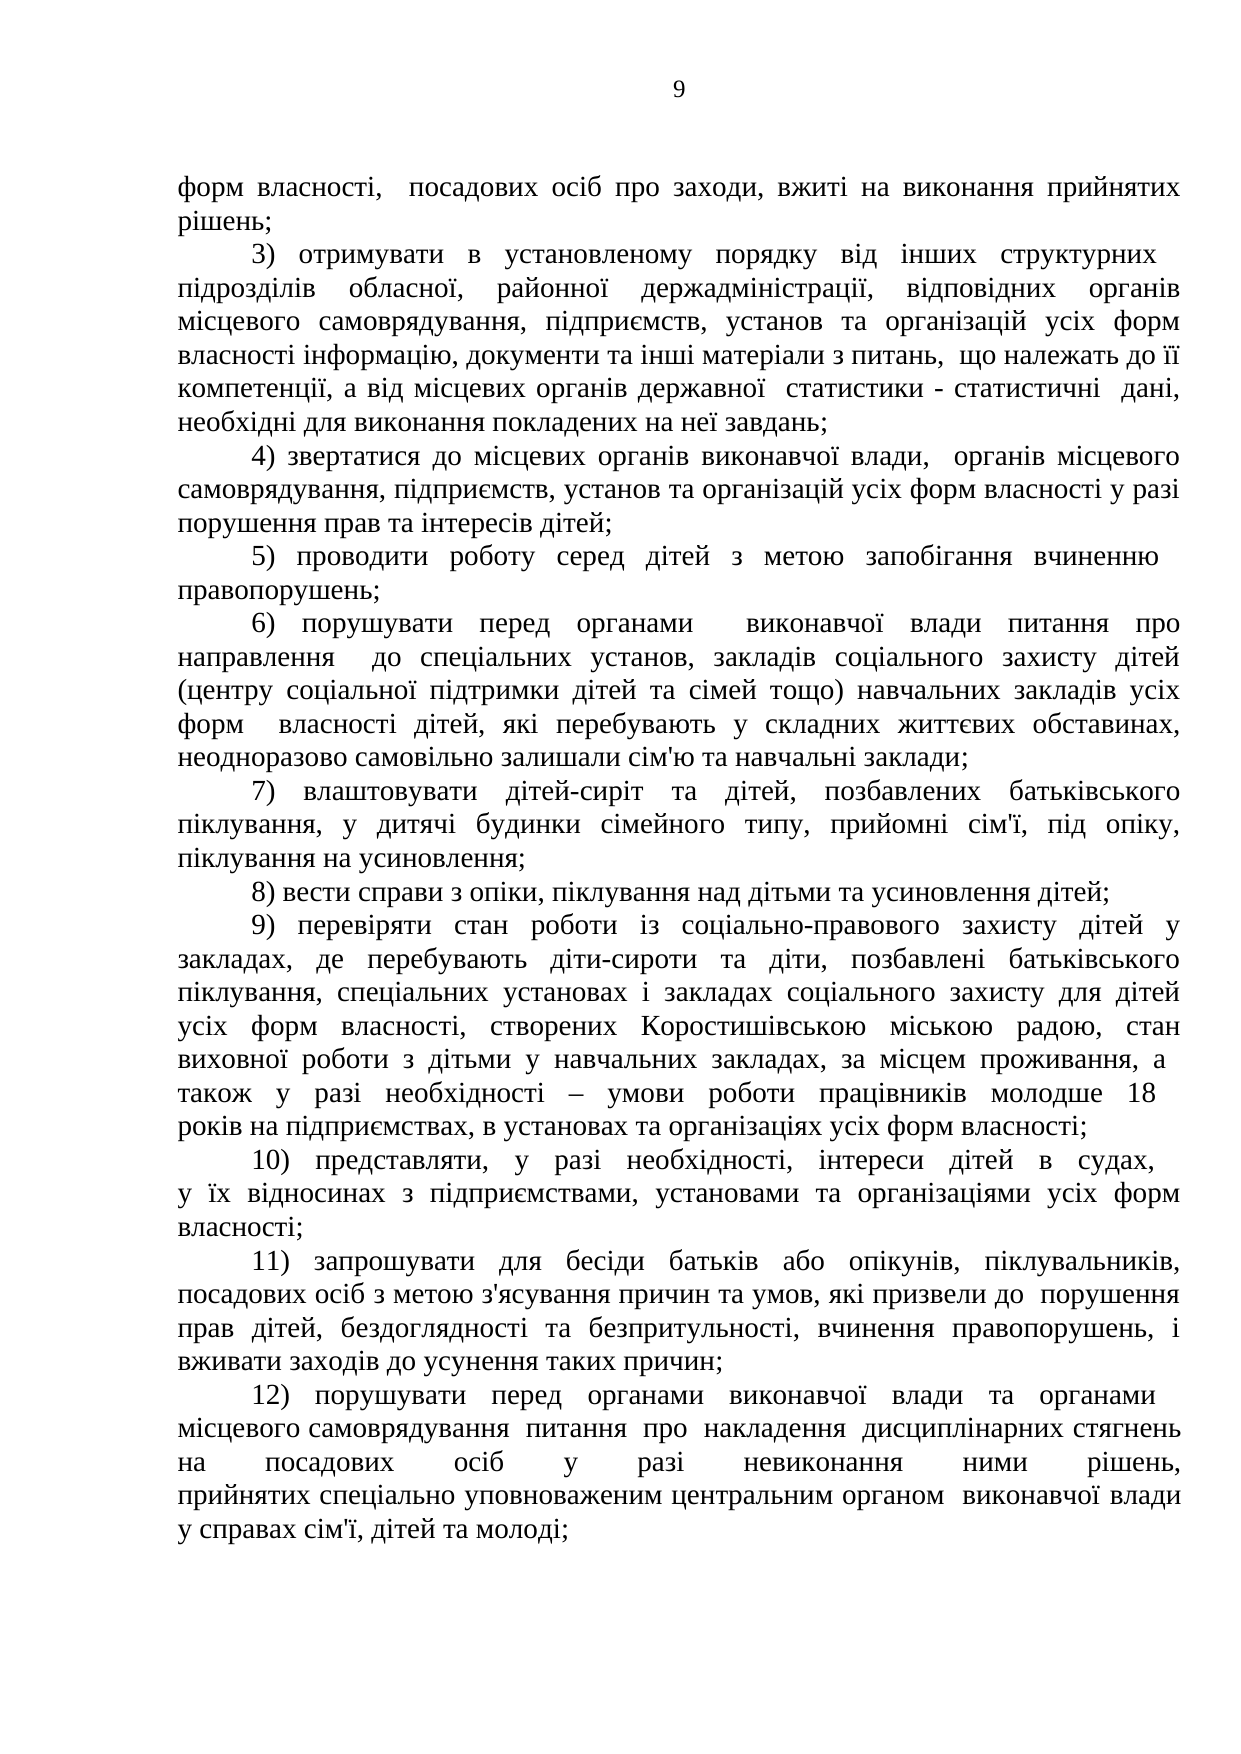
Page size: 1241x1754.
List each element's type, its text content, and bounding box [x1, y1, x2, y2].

text 8) вести справи з опіки, піклування над дітьми та усиновлення дітей; [177, 874, 1181, 907]
text 5) проводити роботу серед дітей з метою запобігання вчиненню правопорушень; [177, 538, 1181, 605]
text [177, 169, 1181, 236]
text 10) представляти, у разі необхідності, інтереси дітей в судах, у їх відносинах з підприємствами, установами та організаціями усіх форм власності; [177, 1142, 1181, 1243]
text 7) влаштовувати дітей-сиріт та дітей, позбавлених батьківського піклування, у дитячі будинки сімейного типу, прийомні сім'ї, під опіку, піклування на усиновлення; [177, 773, 1181, 874]
text 12) порушувати перед органами виконавчої влади та органами місцевого самоврядування питання про накладення дисциплінарних стягнень на посадових осіб у разі невиконання ними рішень, прийнятих спеціально уповноваженим центральним органом виконавчої влади у справах сім'ї, дітей та молоді; [177, 1377, 1181, 1544]
text 9) перевіряти стан роботи із соціально-правового захисту дітей у закладах, де перебувають діти-сироти та діти, позбавлені батьківського піклування, спеціальних установах і закладах соціального захисту для дітей усіх форм власності, створених Коростишівською міською радою, стан виховної роботи з дітьми у навчальних закладах, за місцем проживання, а також у разі необхідності – умови роботи працівників молодше 18 років на підприємствах, в установах та організаціях усіх форм власності; [177, 907, 1181, 1142]
text 4) звертатися до місцевих органів виконавчої влади, органів місцевого самоврядування, підприємств, установ та організацій усіх форм власності у разі порушення прав та інтересів дітей; [177, 438, 1181, 538]
text 6) порушувати перед органами виконавчої влади питання про направлення до спеціальних установ, закладів соціального захисту дітей (центру соціальної підтримки дітей та сімей тощо) навчальних закладів усіх форм власності дітей, які перебувають у складних життєвих обставинах, неодноразово самовільно залишали сім'ю та навчальні заклади; [177, 605, 1181, 773]
text 3) отримувати в установленому порядку від інших структурних підрозділів обласної, районної держадміністрації, відповідних органів місцевого самоврядування, підприємств, установ та організацій усіх форм власності інформацію, документи та інші матеріали з питань, що належать до її компетенції, а від місцевих органів державної статистики - статистичні дані, необхідні для виконання покладених на неї завдань; [177, 236, 1181, 438]
text 11) запрошувати для бесіди батьків або опікунів, піклувальників, посадових осіб з метою з'ясування причин та умов, які призвели до порушення прав дітей, бездоглядності та безпритульності, вчинення правопорушень, і вживати заходів до усунення таких причин; [177, 1243, 1181, 1377]
